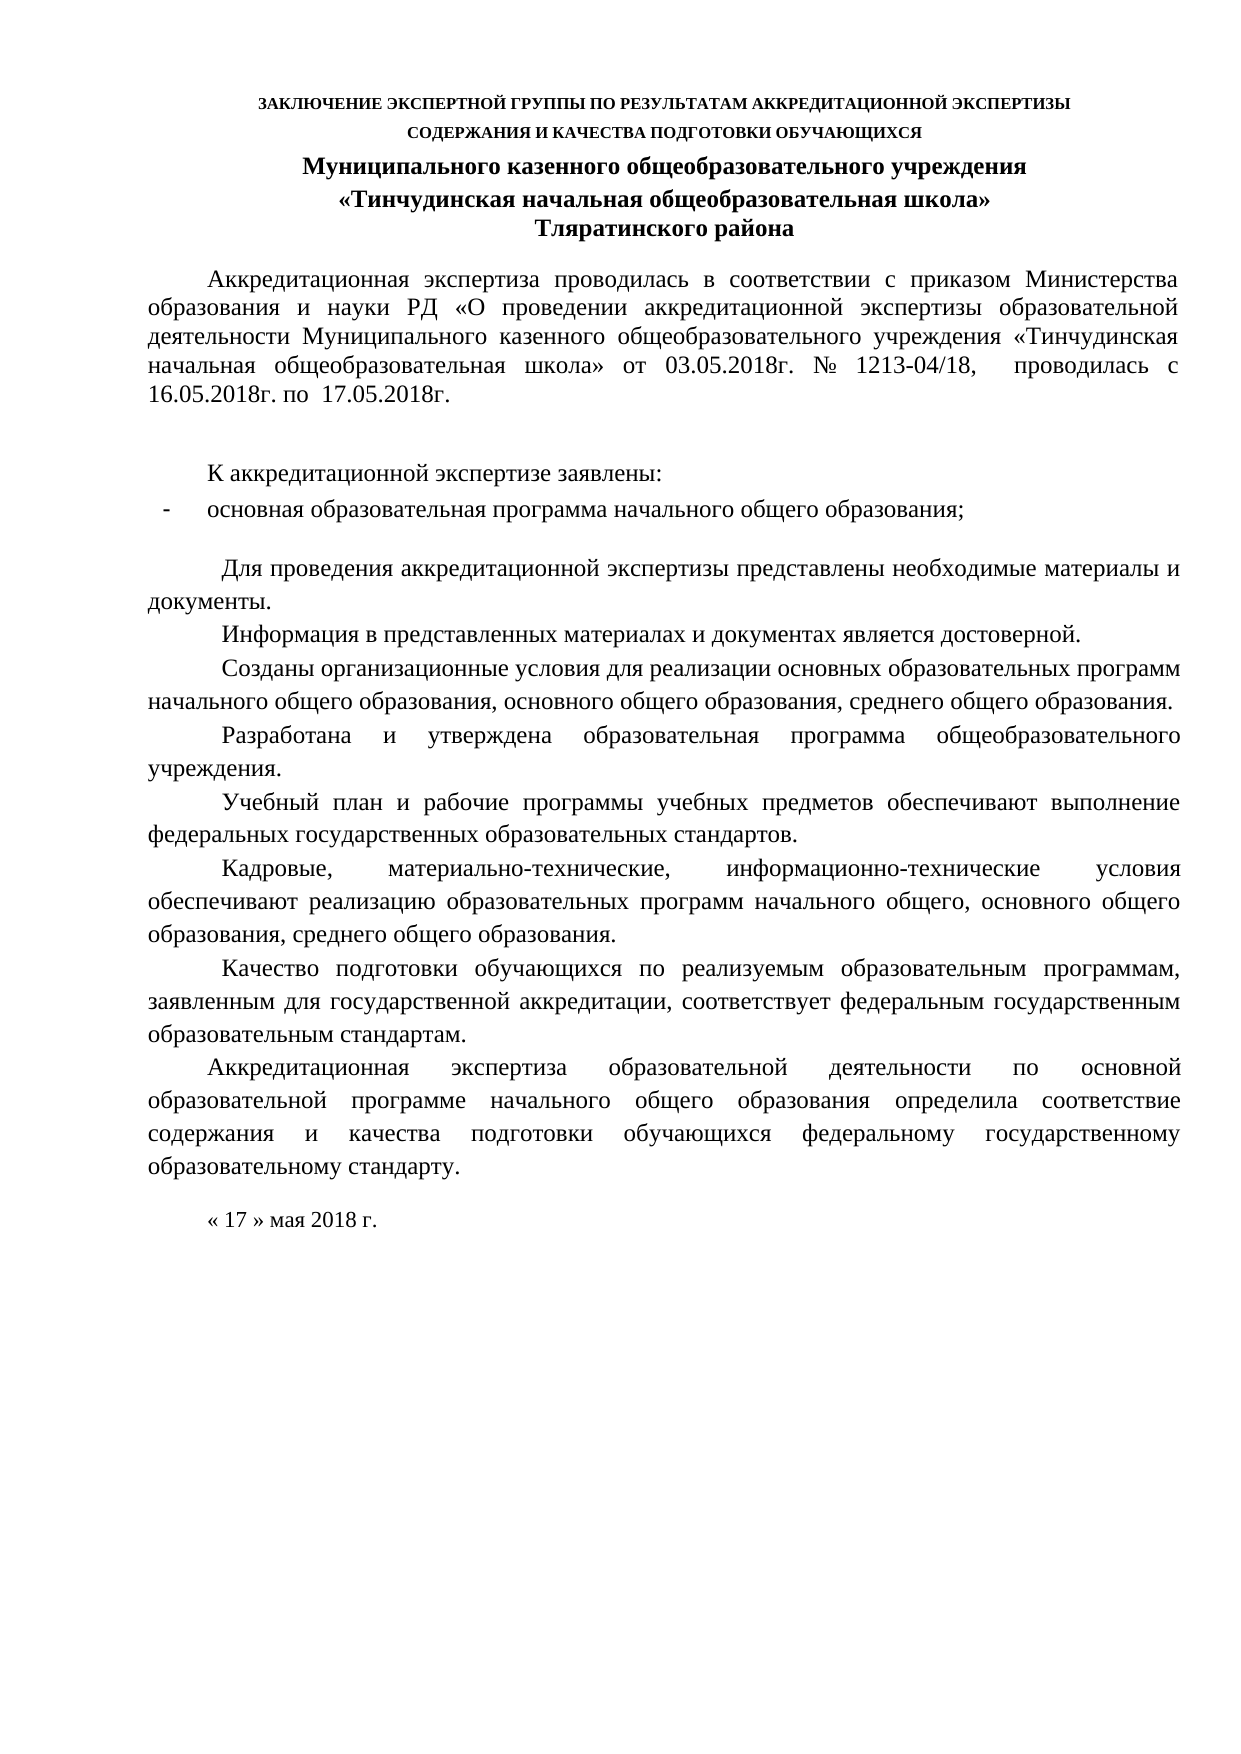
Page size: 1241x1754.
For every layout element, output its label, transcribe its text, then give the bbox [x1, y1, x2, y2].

text Учебный план и рабочие программы учебных предметов обеспечивают выполнение федеральных государственных образовательных стандартов. [148, 787, 1181, 848]
text Кадровые, материально-технические, информационно-технические условия обеспечивают реализацию образовательных программ начального общего, основного общего образования, среднего общего образования. [148, 853, 1181, 948]
list основная образовательная программа начального общего образования; [162, 491, 1181, 525]
subtitle Муниципального казенного общеобразовательного учреждения [148, 151, 1181, 180]
text К аккредитационной экспертизе заявлены: [148, 458, 1181, 487]
text Тляратинского района [148, 213, 1181, 242]
subtitle СОДЕРЖАНИЯ И КАЧЕСТВА ПОДГОТОВКИ ОБУЧАЮЩИХСЯ [148, 122, 1181, 142]
subtitle ЗАКЛЮЧЕНИЕ ЭКСПЕРТНОЙ ГРУППЫ ПО РЕЗУЛЬТАТАМ АККРЕДИТАЦИОННОЙ ЭКСПЕРТИЗЫ [148, 94, 1181, 113]
text «Тинчудинская начальная общеобразовательная школа» [148, 184, 1181, 213]
text Аккредитационная экспертиза образовательной деятельности по основной образовательной программе начального общего образования определила соответствие содержания и качества подготовки обучающихся федеральному государственному образовательному стандарту. [148, 1052, 1181, 1180]
text Созданы организационные условия для реализации основных образовательных программ начального общего образования, основного общего образования, среднего общего образования. [148, 653, 1181, 715]
text « 17 » мая 2018 г. [148, 1206, 1181, 1232]
text Для проведения аккредитационной экспертизы представлены необходимые материалы и документы. [148, 553, 1181, 615]
text Качество подготовки обучающихся по реализуемым образовательным программам, заявленным для государственной аккредитации, соответствует федеральным государственным образовательным стандартам. [148, 953, 1181, 1048]
text Аккредитационная экспертиза проводилась в соответствии с приказом Министерства образования и науки РД «О проведении аккредитационной экспертизы образовательной деятельности Муниципального казенного общеобразовательного учреждения «Тинчудинская начальная общеобразовательная школа» от 03.05.2018г. № 1213-04/18, проводилась с 16.05.2018г. по 17.05.2018г. [148, 264, 1179, 407]
text Информация в представленных материалах и документах является достоверной. [148, 619, 1181, 648]
text Разработана и утверждена образовательная программа общеобразовательного учреждения. [148, 720, 1181, 782]
